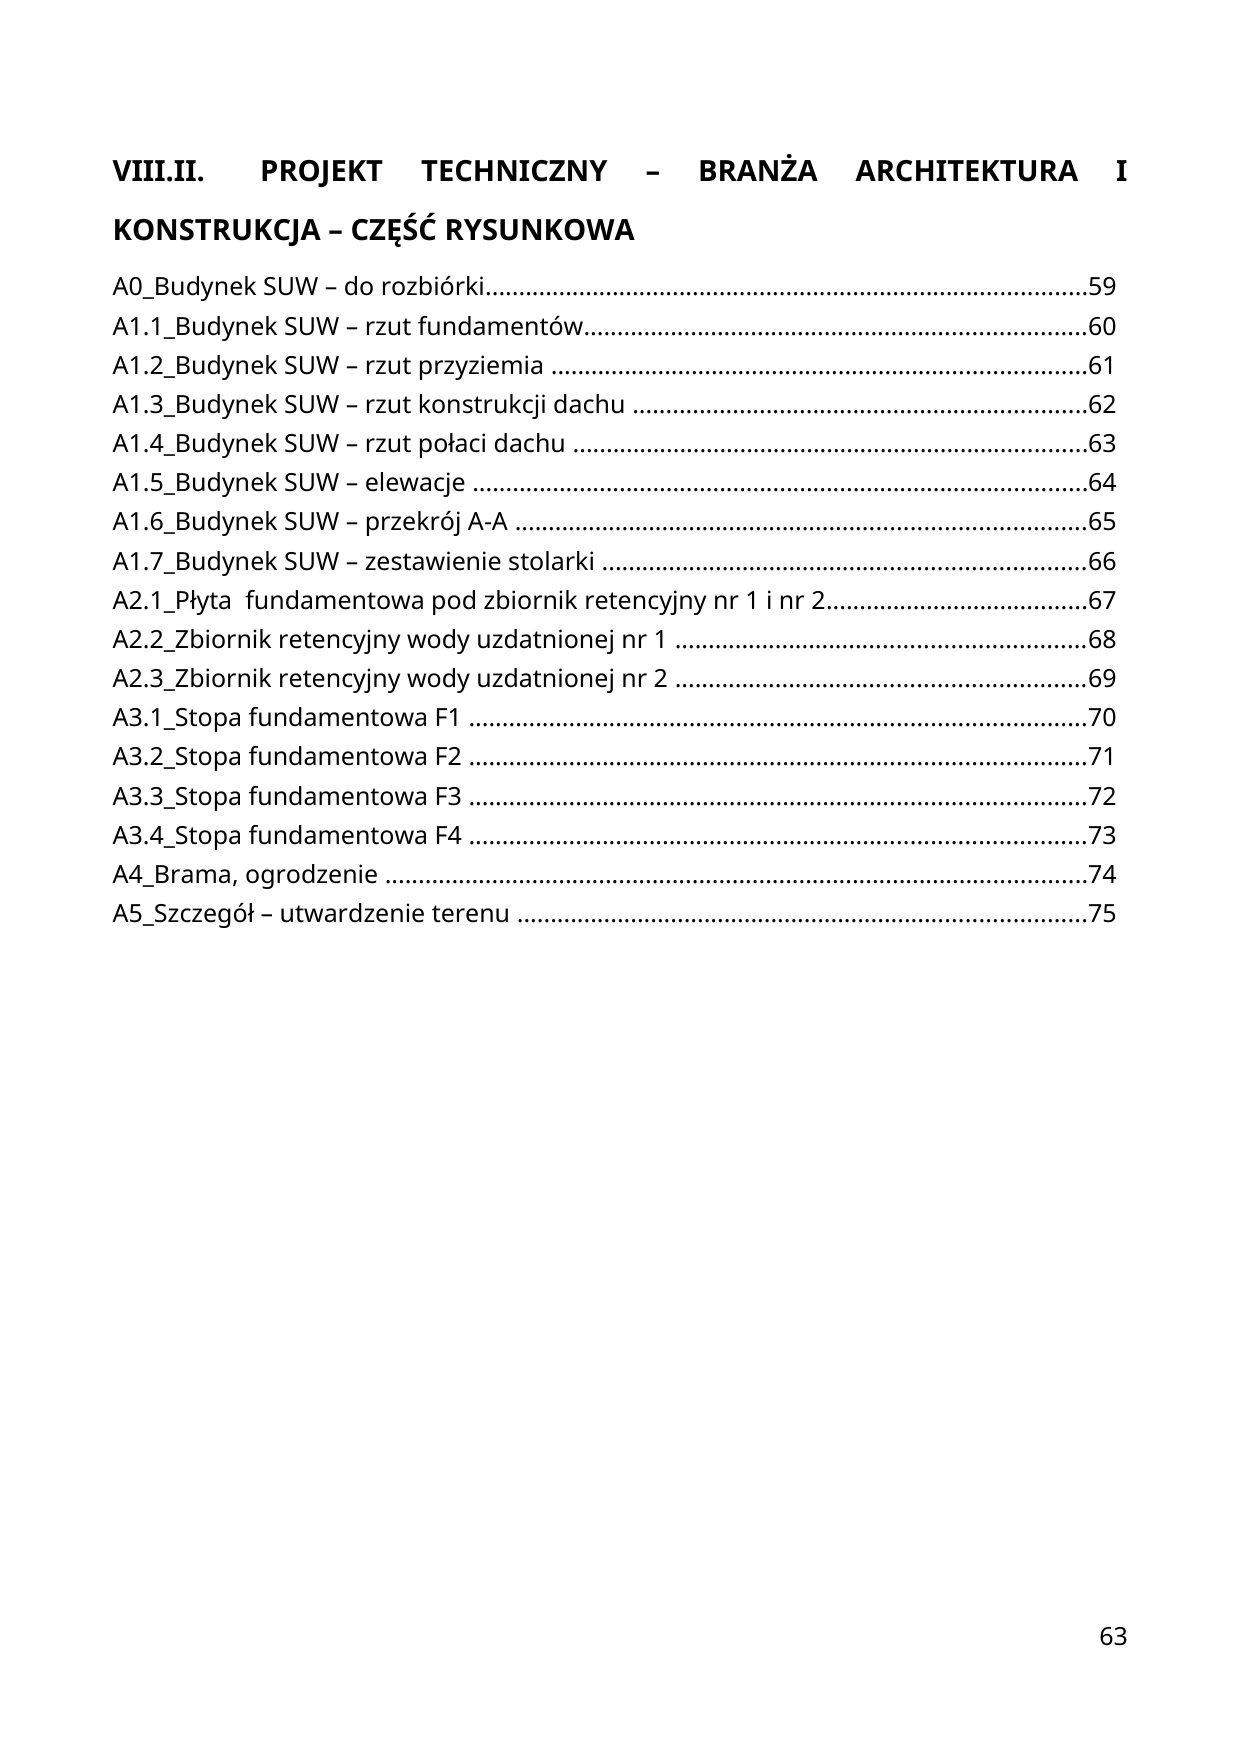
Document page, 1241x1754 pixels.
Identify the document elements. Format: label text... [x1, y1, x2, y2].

text A1.4_Budynek SUW – rzut połaci dachu 63 [112, 426, 1128, 460]
text A5_Szczegół – utwardzenie terenu 75 [112, 896, 1128, 930]
text A3.1_Stopa fundamentowa F1 70 [112, 700, 1128, 734]
text A2.1_Płyta fundamentowa pod zbiornik retencyjny nr 1 i nr 2 67 [112, 582, 1128, 616]
text A3.4_Stopa fundamentowa F4 73 [112, 817, 1128, 851]
text A0_Budynek SUW – do rozbiórki 59 [112, 269, 1128, 303]
text A2.2_Zbiornik retencyjny wody uzdatnionej nr 1 68 [112, 621, 1128, 656]
text A1.1_Budynek SUW – rzut fundamentów 60 [112, 308, 1128, 342]
text A1.5_Budynek SUW – elewacje 64 [112, 465, 1128, 499]
text A1.7_Budynek SUW – zestawienie stolarki 66 [112, 543, 1128, 577]
text A2.3_Zbiornik retencyjny wody uzdatnionej nr 2 69 [112, 661, 1128, 695]
text A3.2_Stopa fundamentowa F2 71 [112, 739, 1128, 773]
text A1.3_Budynek SUW – rzut konstrukcji dachu 62 [112, 386, 1128, 421]
text A1.2_Budynek SUW – rzut przyziemia 61 [112, 347, 1128, 381]
text A3.3_Stopa fundamentowa F3 72 [112, 778, 1128, 812]
text A4_Brama, ogrodzenie 74 [112, 856, 1128, 891]
text PROJEKT TECHNICZNY – BRANŻA ARCHITEKTURA I KONSTRUKCJA – CZĘŚĆ RYSUNKOWA [112, 150, 1128, 249]
text A1.6_Budynek SUW – przekrój A-A 65 [112, 504, 1128, 538]
